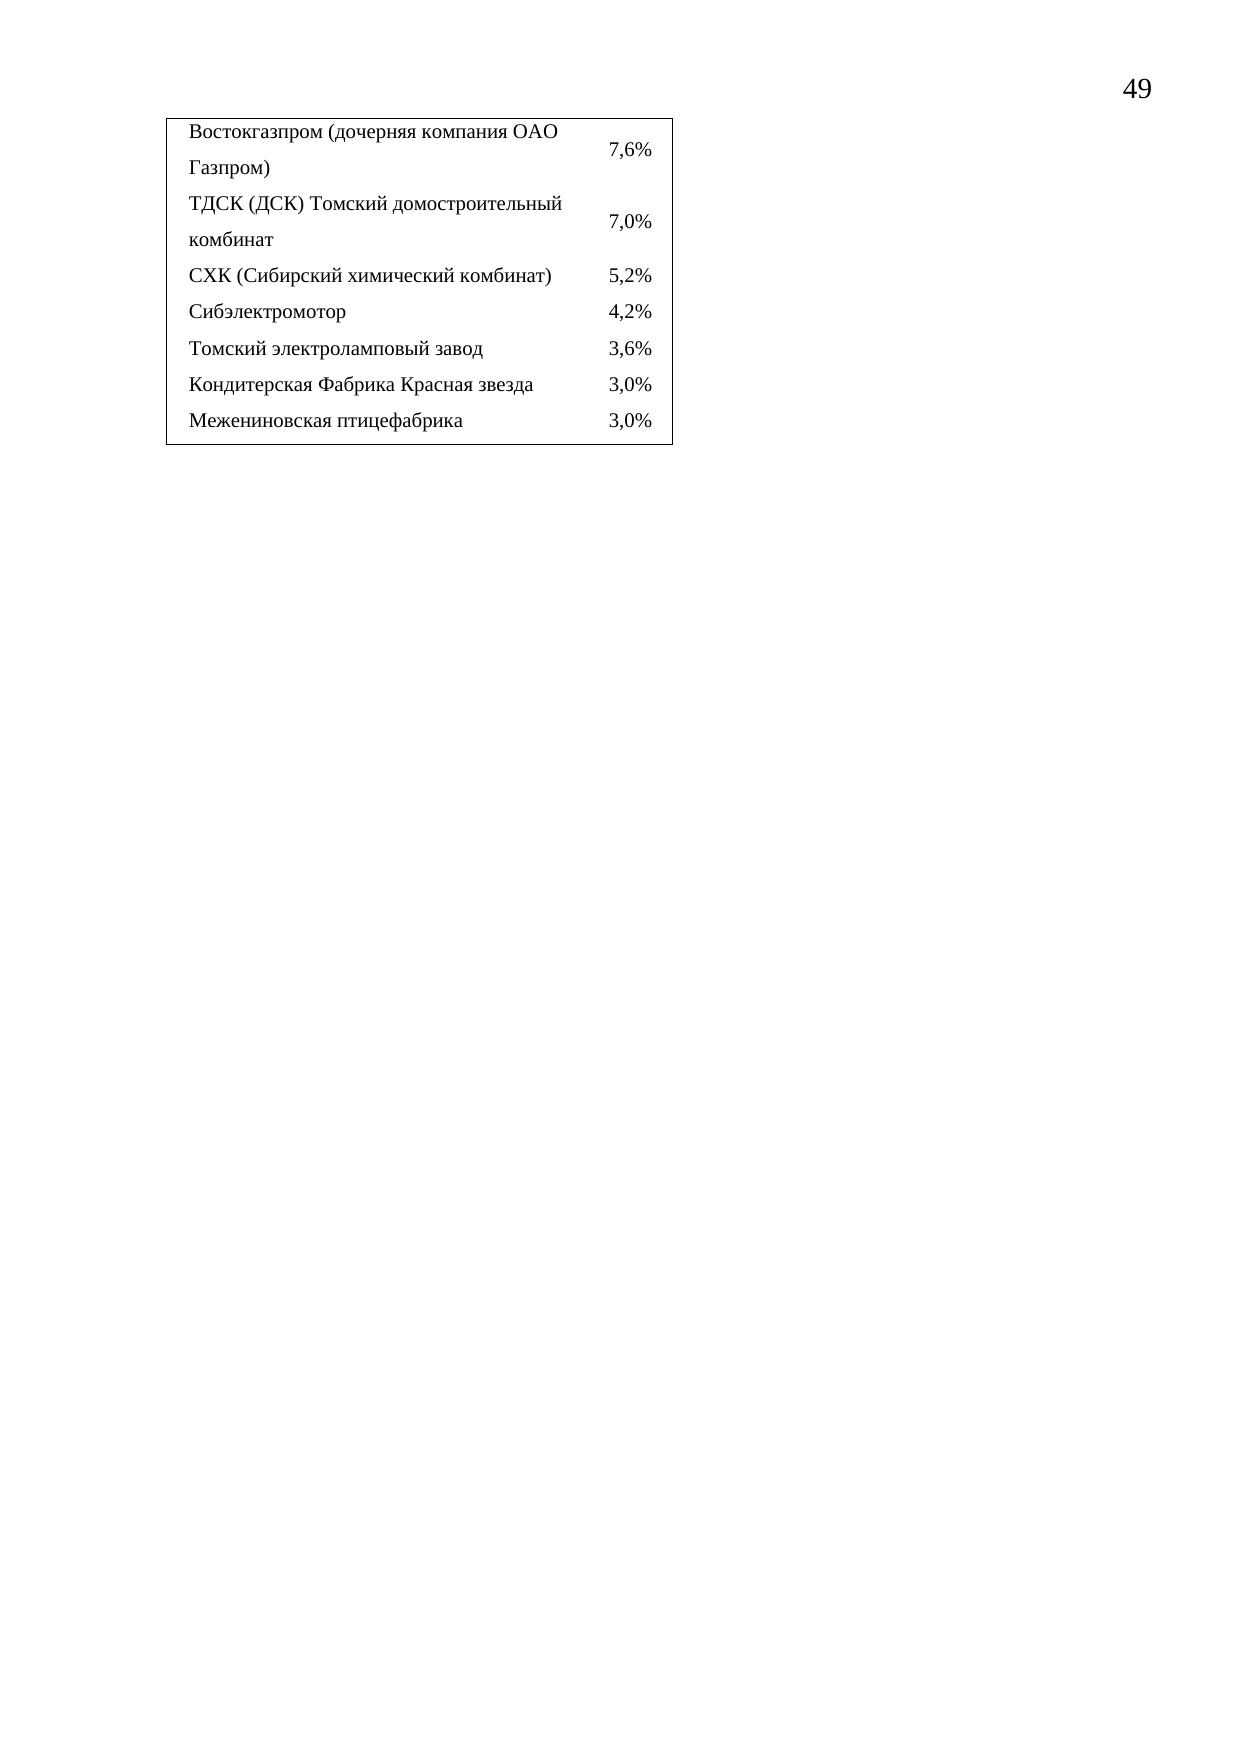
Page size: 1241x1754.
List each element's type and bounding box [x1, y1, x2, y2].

table_cell [167, 119, 672, 444]
